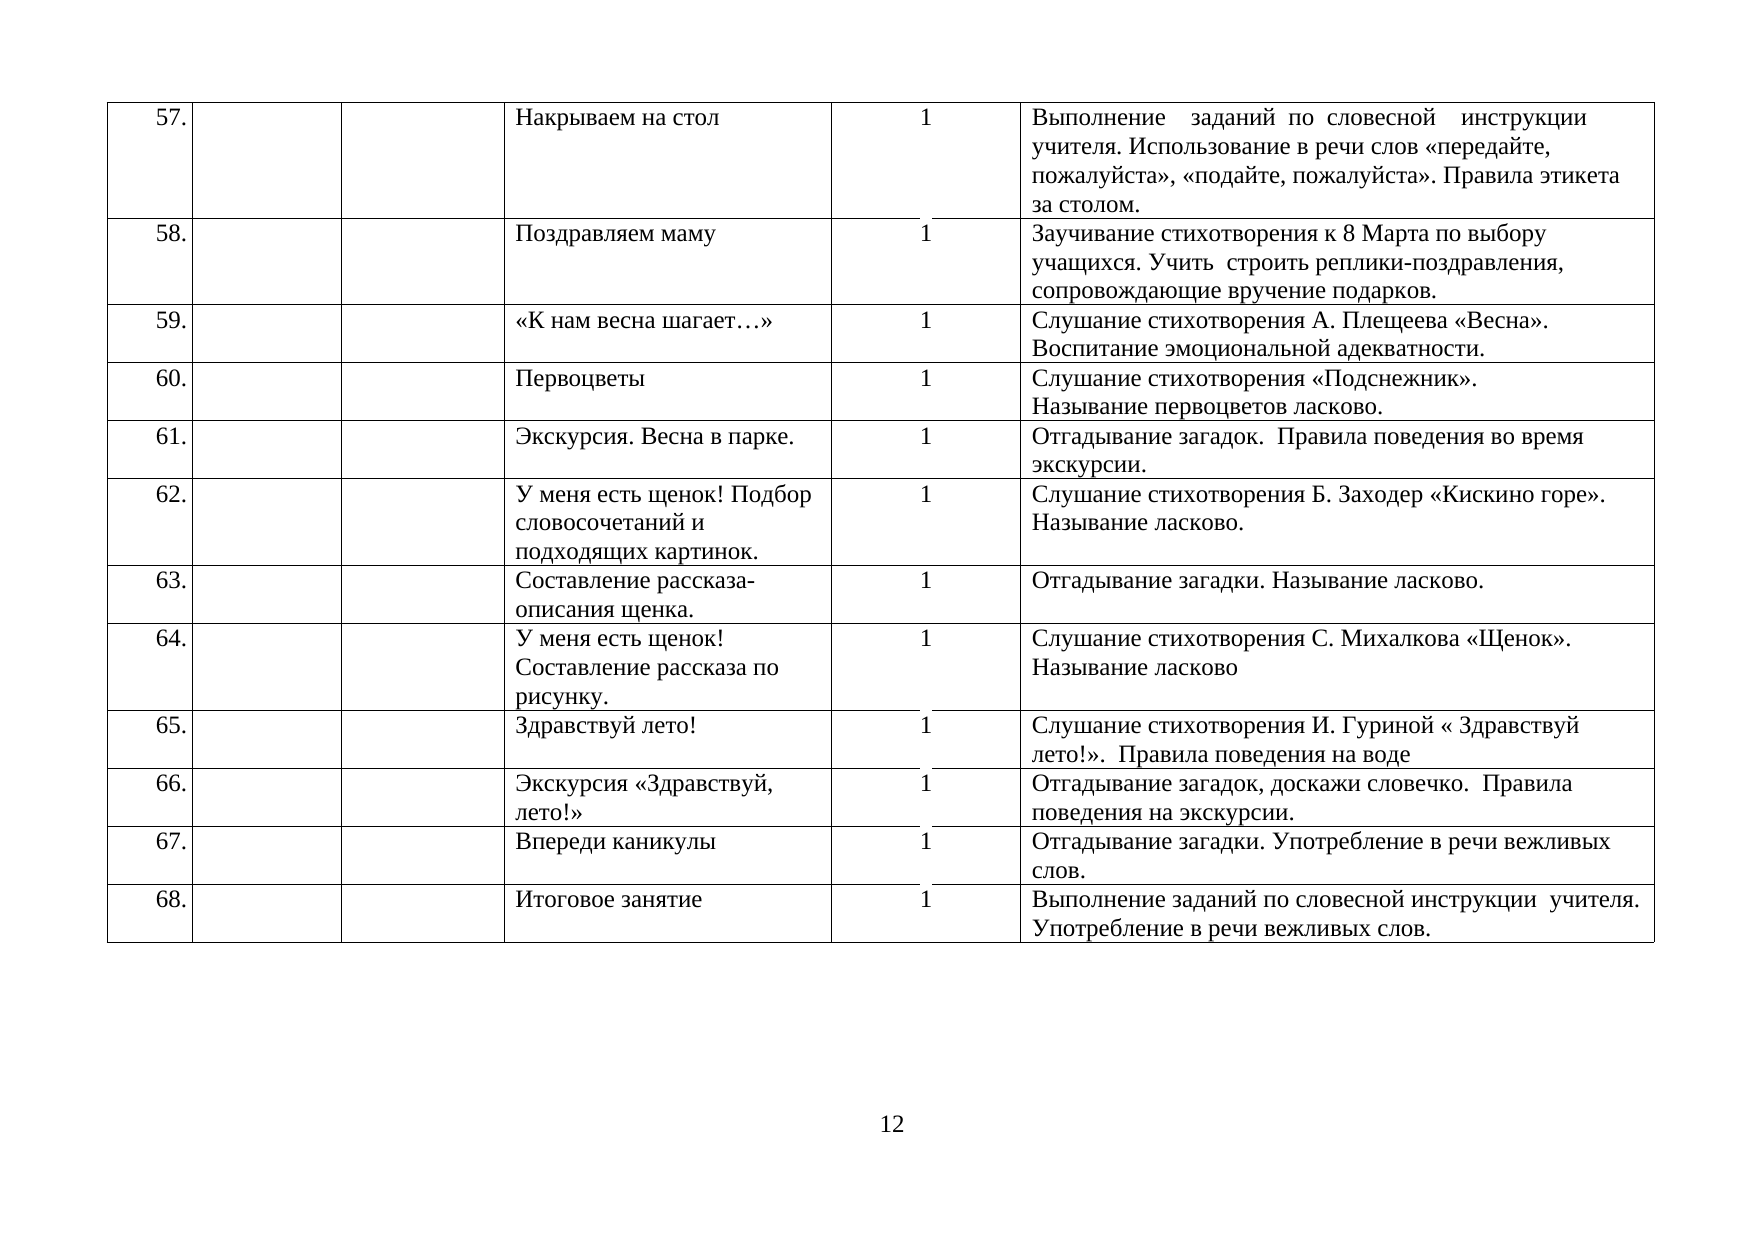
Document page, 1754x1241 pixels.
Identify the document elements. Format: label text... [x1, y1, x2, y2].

table_cell Отгадывание загадки. Называние ласково. [1021, 566, 1654, 623]
table_cell Слушание стихотворения А. Плещеева «Весна». Воспитание эмоциональной адекватности. [1021, 305, 1654, 362]
table_cell [108, 305, 192, 362]
table_cell [342, 421, 504, 478]
table_cell [193, 363, 341, 420]
table_cell Поздравляем маму [505, 219, 831, 304]
table_cell 1 [832, 421, 1020, 478]
table_cell [108, 624, 192, 710]
table_cell [193, 711, 341, 768]
table_cell [342, 885, 504, 942]
table_cell [108, 219, 192, 304]
table_cell [193, 566, 341, 623]
table_cell Заучивание стихотворения к 8 Марта по выбору учащихся. Учить строить реплики-поздравления, сопровождающие вручение подарков. [1021, 219, 1654, 304]
table_cell Отгадывание загадок, доскажи словечко. Правила поведения на экскурсии. [1021, 769, 1654, 826]
table_cell 1 [832, 363, 1020, 420]
table_cell Составление рассказа-описания щенка. [505, 566, 831, 623]
table_cell [342, 827, 504, 884]
table_cell У меня есть щенок! Составление рассказа по рисунку. [505, 624, 831, 710]
table_cell Итоговое занятие [505, 885, 831, 942]
table_cell [108, 363, 192, 420]
table_cell Здравствуй лето! [505, 711, 831, 768]
table_cell [108, 103, 192, 217]
table_cell [108, 479, 192, 565]
table_cell [342, 363, 504, 420]
table_cell [342, 305, 504, 362]
table_cell [342, 711, 504, 768]
table_cell Экскурсия «Здравствуй, лето!» [505, 769, 831, 826]
table_cell Накрываем на стол [505, 103, 831, 217]
table_cell [193, 769, 341, 826]
table_cell 1 [832, 305, 1020, 362]
table_cell Слушание стихотворения Б. Заходер «Кискино горе». Называние ласково. [1021, 479, 1654, 565]
table_cell Экскурсия. Весна в парке. [505, 421, 831, 478]
table_cell Отгадывание загадки. Употребление в речи вежливых слов. [1021, 827, 1654, 884]
table_cell Слушание стихотворения С. Михалкова «Щенок». Называние ласково [1021, 624, 1654, 710]
table_cell 1 [832, 827, 1020, 884]
table_cell Впереди каникулы [505, 827, 831, 884]
table_cell Отгадывание загадок. Правила поведения во время экскурсии. [1021, 421, 1654, 478]
table_cell Первоцветы [505, 363, 831, 420]
table_cell [342, 624, 504, 710]
table_cell [193, 305, 341, 362]
table_cell [108, 711, 192, 768]
table_cell 1 [832, 624, 1020, 710]
table_cell [342, 769, 504, 826]
table_cell 1 [832, 885, 1020, 942]
table_cell [342, 103, 504, 217]
table_cell [193, 479, 341, 565]
table_cell 1 [832, 566, 1020, 623]
table_cell Выполнение заданий по словесной инструкции учителя. Употребление в речи вежливых слов. [1021, 885, 1654, 942]
table_cell 1 [832, 711, 1020, 768]
table_cell [193, 421, 341, 478]
table_cell [342, 219, 504, 304]
table_cell Выполнение заданий по словесной инструкции учителя. Использование в речи слов «передайте, пожалуйста», «подайте, пожалуйста». Правила этикета за столом. [1021, 103, 1654, 217]
table_cell 1 [832, 479, 1020, 565]
table_cell [193, 624, 341, 710]
table_cell [108, 885, 192, 942]
table_cell Слушание стихотворения И. Гуриной « Здравствуй лето!». Правила поведения на воде [1021, 711, 1654, 768]
table_cell [193, 885, 341, 942]
table_cell 1 [832, 103, 1020, 217]
table_cell 1 [832, 219, 1020, 304]
table_cell Слушание стихотворения «Подснежник». Называние первоцветов ласково. [1021, 363, 1654, 420]
table_cell [193, 827, 341, 884]
table_cell [193, 103, 341, 217]
table_cell [342, 479, 504, 565]
table_cell [108, 769, 192, 826]
table_cell У меня есть щенок! Подбор словосочетаний и подходящих картинок. [505, 479, 831, 565]
table_cell [342, 566, 504, 623]
table_cell [193, 219, 341, 304]
table_cell «К нам весна шагает…» [505, 305, 831, 362]
table_cell 1 [832, 769, 1020, 826]
table_cell [108, 566, 192, 623]
table_cell [108, 421, 192, 478]
table_cell [108, 827, 192, 884]
